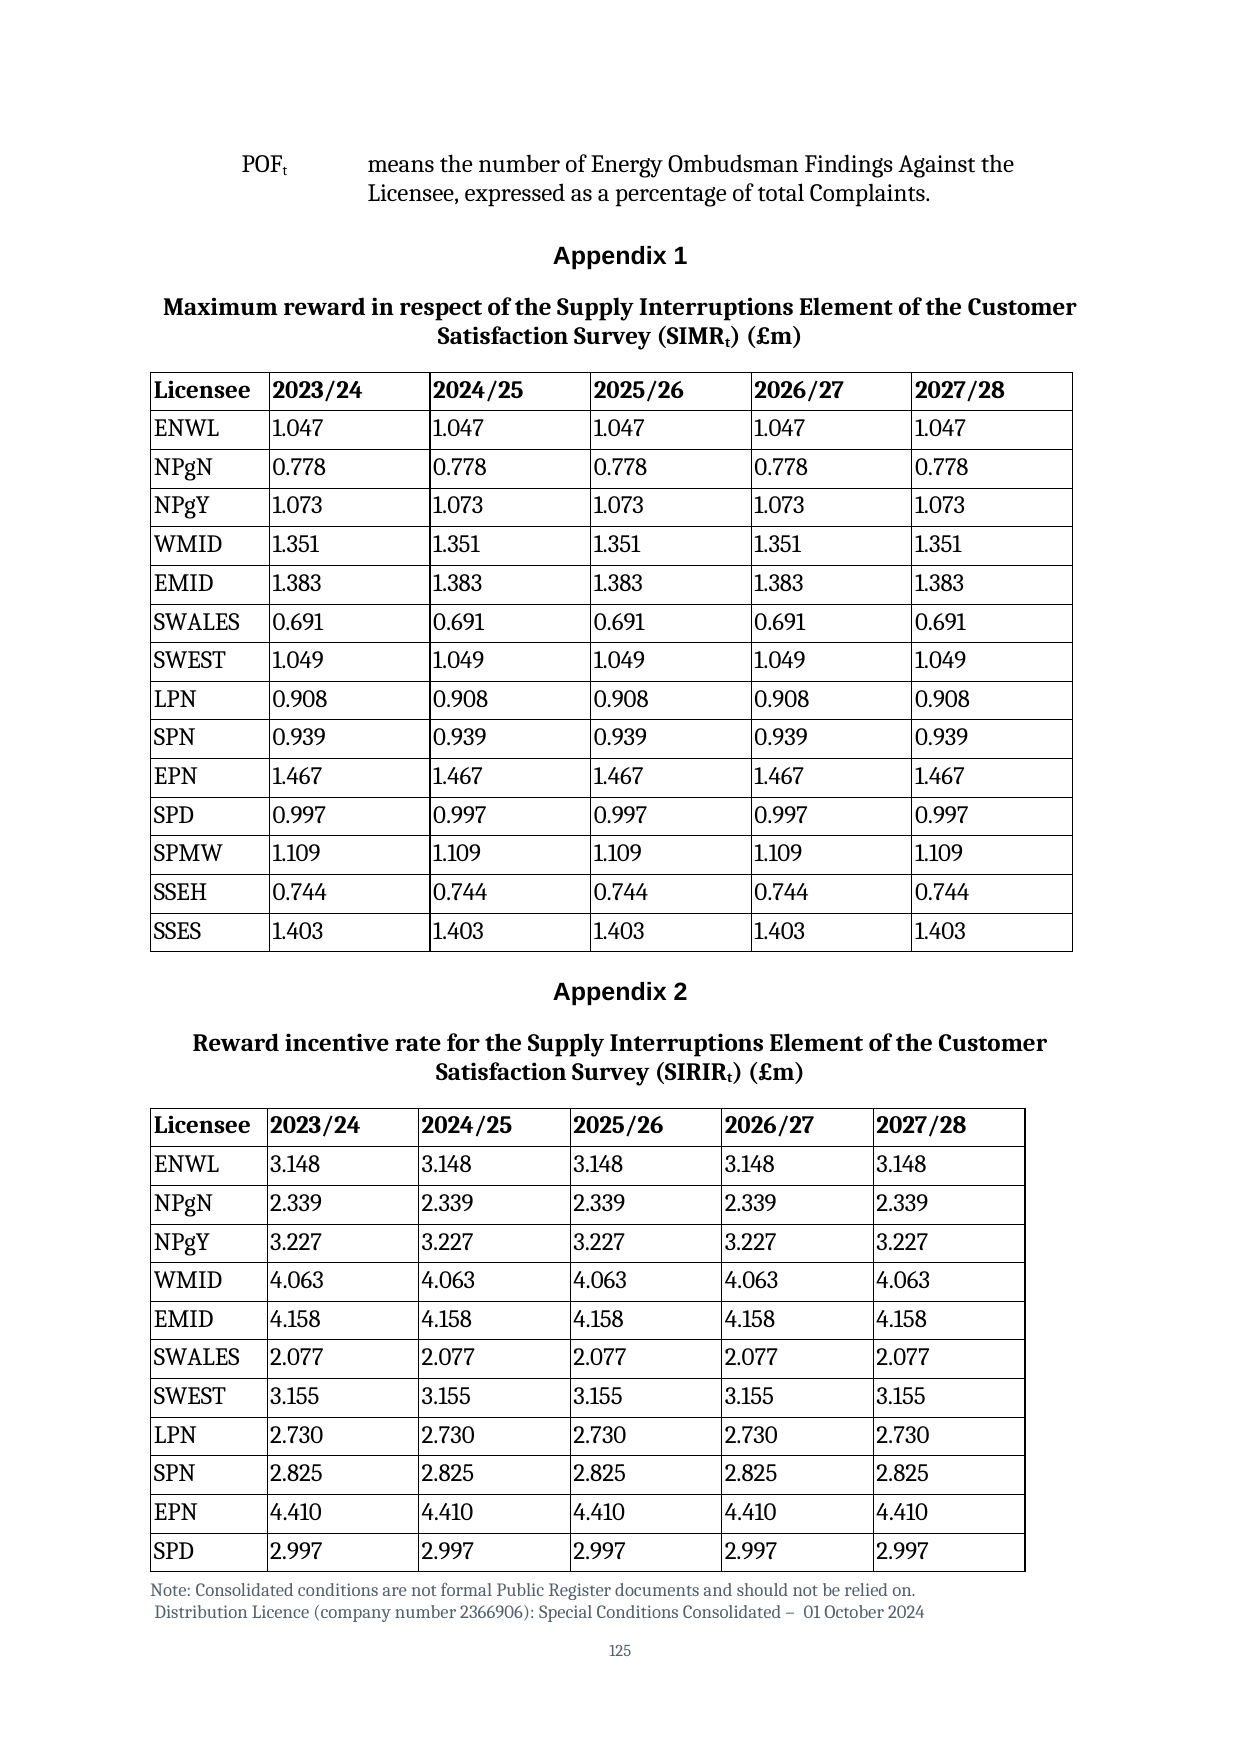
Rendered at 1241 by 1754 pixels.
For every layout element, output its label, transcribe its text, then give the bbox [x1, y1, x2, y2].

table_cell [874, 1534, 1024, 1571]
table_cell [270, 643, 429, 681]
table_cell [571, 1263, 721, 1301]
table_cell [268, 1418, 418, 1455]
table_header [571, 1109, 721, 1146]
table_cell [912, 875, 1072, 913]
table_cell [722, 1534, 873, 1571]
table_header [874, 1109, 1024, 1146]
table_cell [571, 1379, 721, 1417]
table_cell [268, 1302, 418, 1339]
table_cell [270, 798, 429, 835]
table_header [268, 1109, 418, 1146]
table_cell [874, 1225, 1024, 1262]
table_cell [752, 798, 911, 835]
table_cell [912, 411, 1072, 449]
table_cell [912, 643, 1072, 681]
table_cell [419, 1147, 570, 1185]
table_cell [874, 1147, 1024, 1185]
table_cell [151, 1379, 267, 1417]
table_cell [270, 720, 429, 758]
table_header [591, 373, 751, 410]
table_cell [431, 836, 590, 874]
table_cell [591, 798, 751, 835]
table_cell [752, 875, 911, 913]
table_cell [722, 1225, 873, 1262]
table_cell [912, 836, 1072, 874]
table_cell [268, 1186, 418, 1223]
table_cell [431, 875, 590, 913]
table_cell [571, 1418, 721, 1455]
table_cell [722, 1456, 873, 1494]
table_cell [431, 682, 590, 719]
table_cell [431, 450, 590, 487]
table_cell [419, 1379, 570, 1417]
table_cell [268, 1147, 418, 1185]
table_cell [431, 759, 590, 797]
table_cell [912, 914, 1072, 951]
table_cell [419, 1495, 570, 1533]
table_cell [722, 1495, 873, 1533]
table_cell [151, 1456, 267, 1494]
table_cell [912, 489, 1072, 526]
text Maximum reward in respect of the Supply Interruptions Element of the Customer Satisfaction Survey (SIMRt) (£m) [150, 293, 1090, 351]
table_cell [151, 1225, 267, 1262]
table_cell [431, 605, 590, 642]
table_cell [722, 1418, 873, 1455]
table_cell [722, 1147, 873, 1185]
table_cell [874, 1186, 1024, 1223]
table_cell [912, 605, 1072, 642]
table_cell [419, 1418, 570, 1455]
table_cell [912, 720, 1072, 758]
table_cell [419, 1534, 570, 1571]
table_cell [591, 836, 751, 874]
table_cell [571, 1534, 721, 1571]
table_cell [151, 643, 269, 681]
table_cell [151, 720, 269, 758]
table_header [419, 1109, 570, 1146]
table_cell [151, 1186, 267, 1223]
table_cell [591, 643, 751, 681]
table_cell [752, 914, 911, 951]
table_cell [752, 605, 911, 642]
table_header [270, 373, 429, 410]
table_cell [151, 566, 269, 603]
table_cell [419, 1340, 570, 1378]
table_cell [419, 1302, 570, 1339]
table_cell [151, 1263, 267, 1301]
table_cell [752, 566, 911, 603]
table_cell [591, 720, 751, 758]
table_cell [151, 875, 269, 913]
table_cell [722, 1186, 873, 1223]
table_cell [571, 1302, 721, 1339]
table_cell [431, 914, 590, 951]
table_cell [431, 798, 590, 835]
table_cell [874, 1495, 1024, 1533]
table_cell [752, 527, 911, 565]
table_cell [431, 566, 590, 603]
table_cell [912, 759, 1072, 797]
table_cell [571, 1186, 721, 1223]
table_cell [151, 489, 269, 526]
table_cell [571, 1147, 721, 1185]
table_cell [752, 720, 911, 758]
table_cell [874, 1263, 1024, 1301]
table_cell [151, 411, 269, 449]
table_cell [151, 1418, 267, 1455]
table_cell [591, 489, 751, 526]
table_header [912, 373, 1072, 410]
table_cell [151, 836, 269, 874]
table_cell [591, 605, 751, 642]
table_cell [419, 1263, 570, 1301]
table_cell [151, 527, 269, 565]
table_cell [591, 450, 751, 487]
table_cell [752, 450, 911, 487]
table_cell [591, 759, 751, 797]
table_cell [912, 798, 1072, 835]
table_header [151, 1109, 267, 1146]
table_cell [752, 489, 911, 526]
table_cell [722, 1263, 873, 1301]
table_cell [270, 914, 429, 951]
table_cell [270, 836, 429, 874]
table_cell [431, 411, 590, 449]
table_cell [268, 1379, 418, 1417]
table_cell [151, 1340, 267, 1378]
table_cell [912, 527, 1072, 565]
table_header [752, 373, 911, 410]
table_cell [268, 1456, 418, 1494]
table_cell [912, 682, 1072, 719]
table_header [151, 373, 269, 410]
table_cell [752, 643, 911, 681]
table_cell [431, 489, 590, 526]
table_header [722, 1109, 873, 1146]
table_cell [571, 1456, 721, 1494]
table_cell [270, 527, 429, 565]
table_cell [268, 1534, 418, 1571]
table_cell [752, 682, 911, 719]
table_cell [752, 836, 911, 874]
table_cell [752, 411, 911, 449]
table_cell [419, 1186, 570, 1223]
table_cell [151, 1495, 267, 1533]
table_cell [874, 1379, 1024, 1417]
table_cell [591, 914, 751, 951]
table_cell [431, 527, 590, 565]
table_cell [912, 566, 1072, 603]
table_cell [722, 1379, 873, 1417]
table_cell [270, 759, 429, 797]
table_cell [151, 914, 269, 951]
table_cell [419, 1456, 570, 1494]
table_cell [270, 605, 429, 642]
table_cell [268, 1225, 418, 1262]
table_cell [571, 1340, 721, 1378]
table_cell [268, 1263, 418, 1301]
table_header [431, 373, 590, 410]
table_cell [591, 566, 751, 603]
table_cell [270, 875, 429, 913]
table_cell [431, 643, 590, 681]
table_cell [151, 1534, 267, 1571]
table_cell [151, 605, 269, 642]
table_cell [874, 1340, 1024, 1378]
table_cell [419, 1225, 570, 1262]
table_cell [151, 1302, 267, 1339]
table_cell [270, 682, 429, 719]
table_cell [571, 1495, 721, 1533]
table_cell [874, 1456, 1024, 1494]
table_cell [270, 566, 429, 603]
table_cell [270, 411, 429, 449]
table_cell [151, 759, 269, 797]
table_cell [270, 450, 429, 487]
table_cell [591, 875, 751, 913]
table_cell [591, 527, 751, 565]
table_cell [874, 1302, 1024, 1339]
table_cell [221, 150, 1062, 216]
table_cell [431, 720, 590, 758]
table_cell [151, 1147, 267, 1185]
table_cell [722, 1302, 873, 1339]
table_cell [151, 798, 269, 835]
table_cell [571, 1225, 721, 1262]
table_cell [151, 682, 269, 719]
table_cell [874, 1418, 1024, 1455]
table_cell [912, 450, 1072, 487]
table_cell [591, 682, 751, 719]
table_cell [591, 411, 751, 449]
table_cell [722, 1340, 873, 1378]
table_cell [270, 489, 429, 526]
text Reward incentive rate for the Supply Interruptions Element of the Customer Satisfaction Survey (SIRIRt) (£m) [150, 1029, 1090, 1087]
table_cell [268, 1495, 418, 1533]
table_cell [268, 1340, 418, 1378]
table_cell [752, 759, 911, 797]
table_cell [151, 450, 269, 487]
